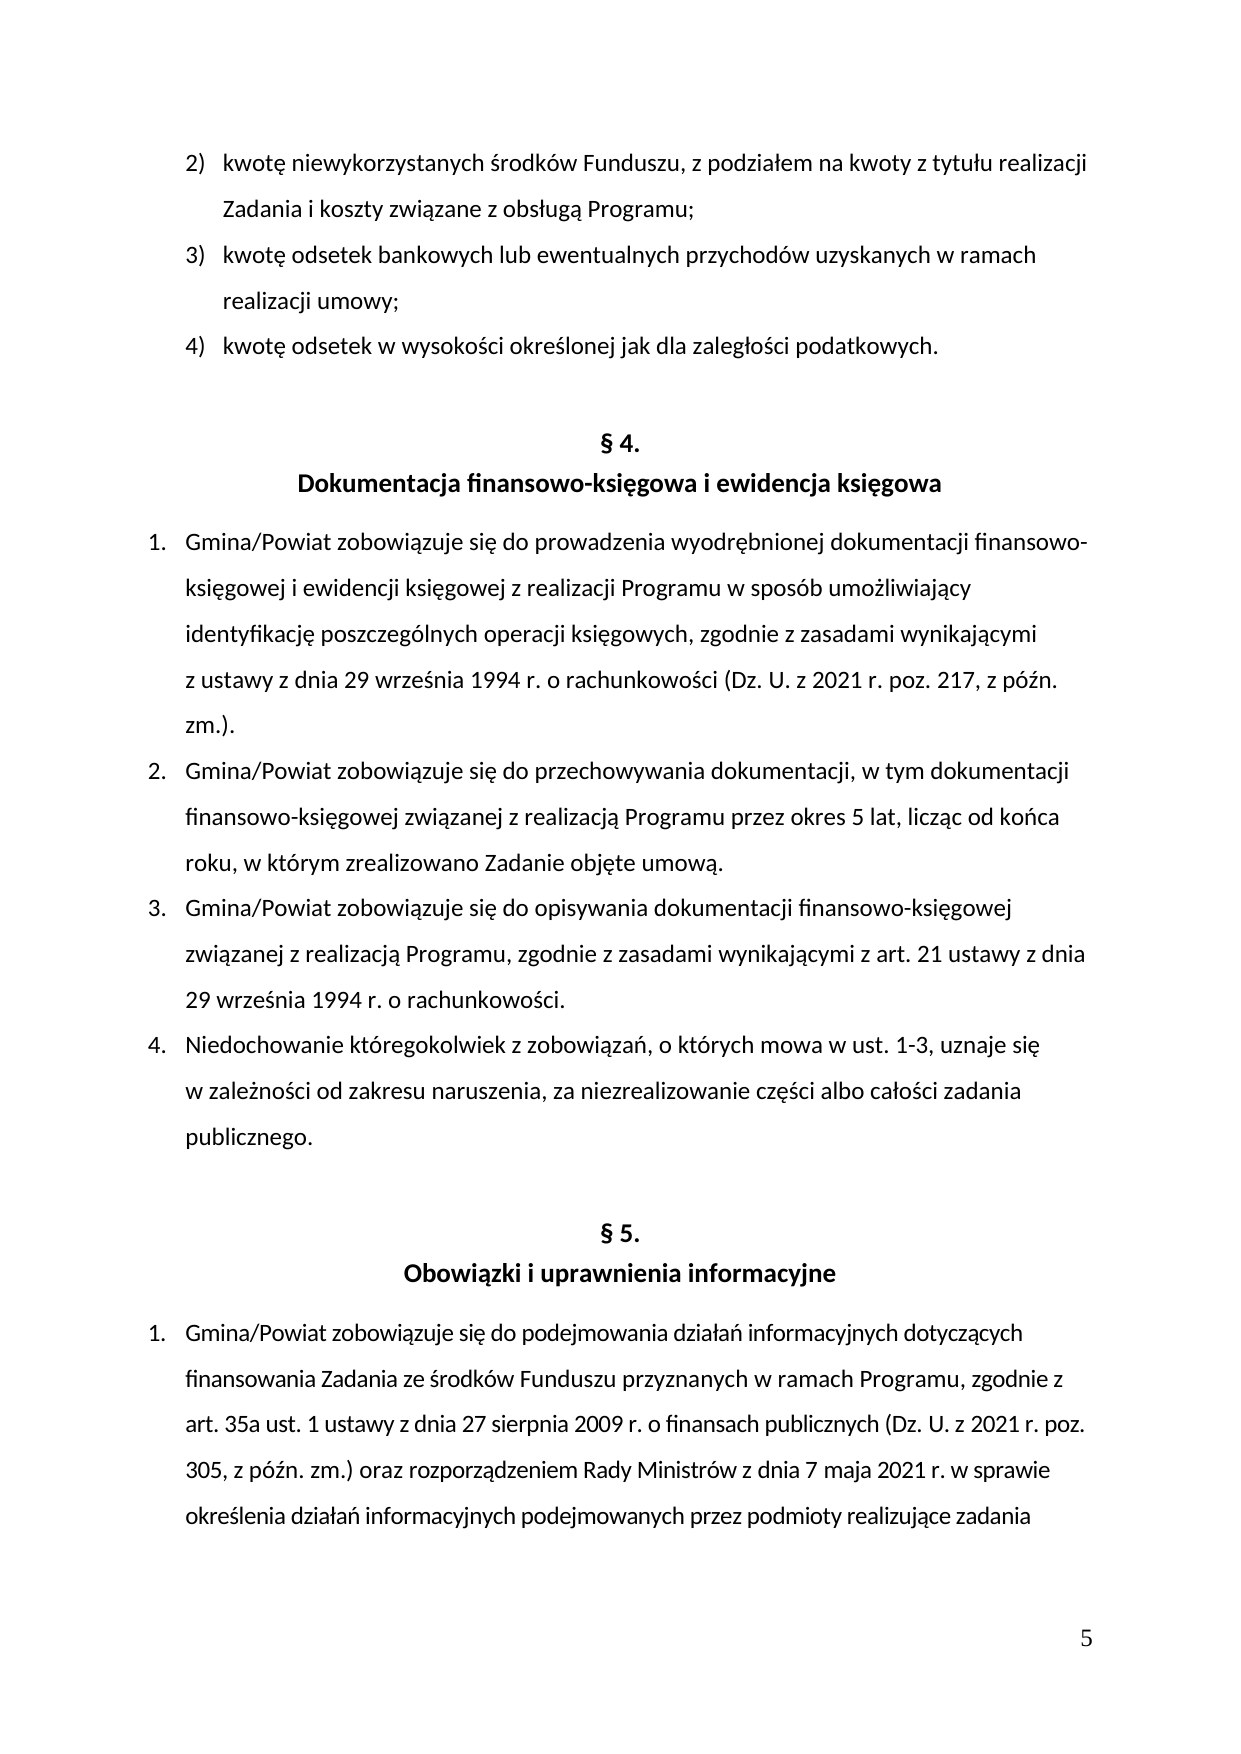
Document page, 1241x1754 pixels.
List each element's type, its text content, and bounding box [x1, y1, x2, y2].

list Gmina/Powiat zobowiązuje się do przechowywania dokumentacji, w tym dokumentacji finansowo-księgowej związanej z realizacją Programu przez okres 5 lat, licząc od końca roku, w którym zrealizowano Zadanie objęte umową. [148, 755, 1093, 877]
list Gmina/Powiat zobowiązuje się do opisywania dokumentacji finansowo-księgowej związanej z realizacją Programu, zgodnie z zasadami wynikającymi z art. 21 ustawy z dnia 29 września 1994 r. o rachunkowości. [148, 892, 1093, 1014]
list Niedochowanie któregokolwiek z zobowiązań, o których mowa w ust. 1-3, uznaje się w zależności od zakresu naruszenia, za niezrealizowanie części albo całości zadania publicznego. [148, 1029, 1093, 1152]
list kwotę odsetek w wysokości określonej jak dla zaległości podatkowych. [185, 331, 1093, 361]
subtitle Dokumentacja finansowo-księgowa i ewidencja księgowa [148, 466, 1093, 499]
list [148, 1317, 1093, 1531]
list kwotę odsetek bankowych lub ewentualnych przychodów uzyskanych w ramach realizacji umowy; [185, 239, 1093, 315]
subtitle § 5. [148, 1217, 1093, 1250]
list Gmina/Powiat zobowiązuje się do prowadzenia wyodrębnionej dokumentacji finansowo-księgowej i ewidencji księgowej z realizacji Programu w sposób umożliwiający identyfikację poszczególnych operacji księgowych, zgodnie z zasadami wynikającymi z ustawy z dnia 29 września 1994 r. o rachunkowości (Dz. U. z 2021 r. poz. 217, z późn. zm.). [148, 527, 1093, 740]
subtitle § 4. [148, 426, 1093, 459]
subtitle Obowiązki i uprawnienia informacyjne [148, 1256, 1093, 1289]
list kwotę niewykorzystanych środków Funduszu, z podziałem na kwoty z tytułu realizacji Zadania i koszty związane z obsługą Programu; [185, 148, 1093, 224]
